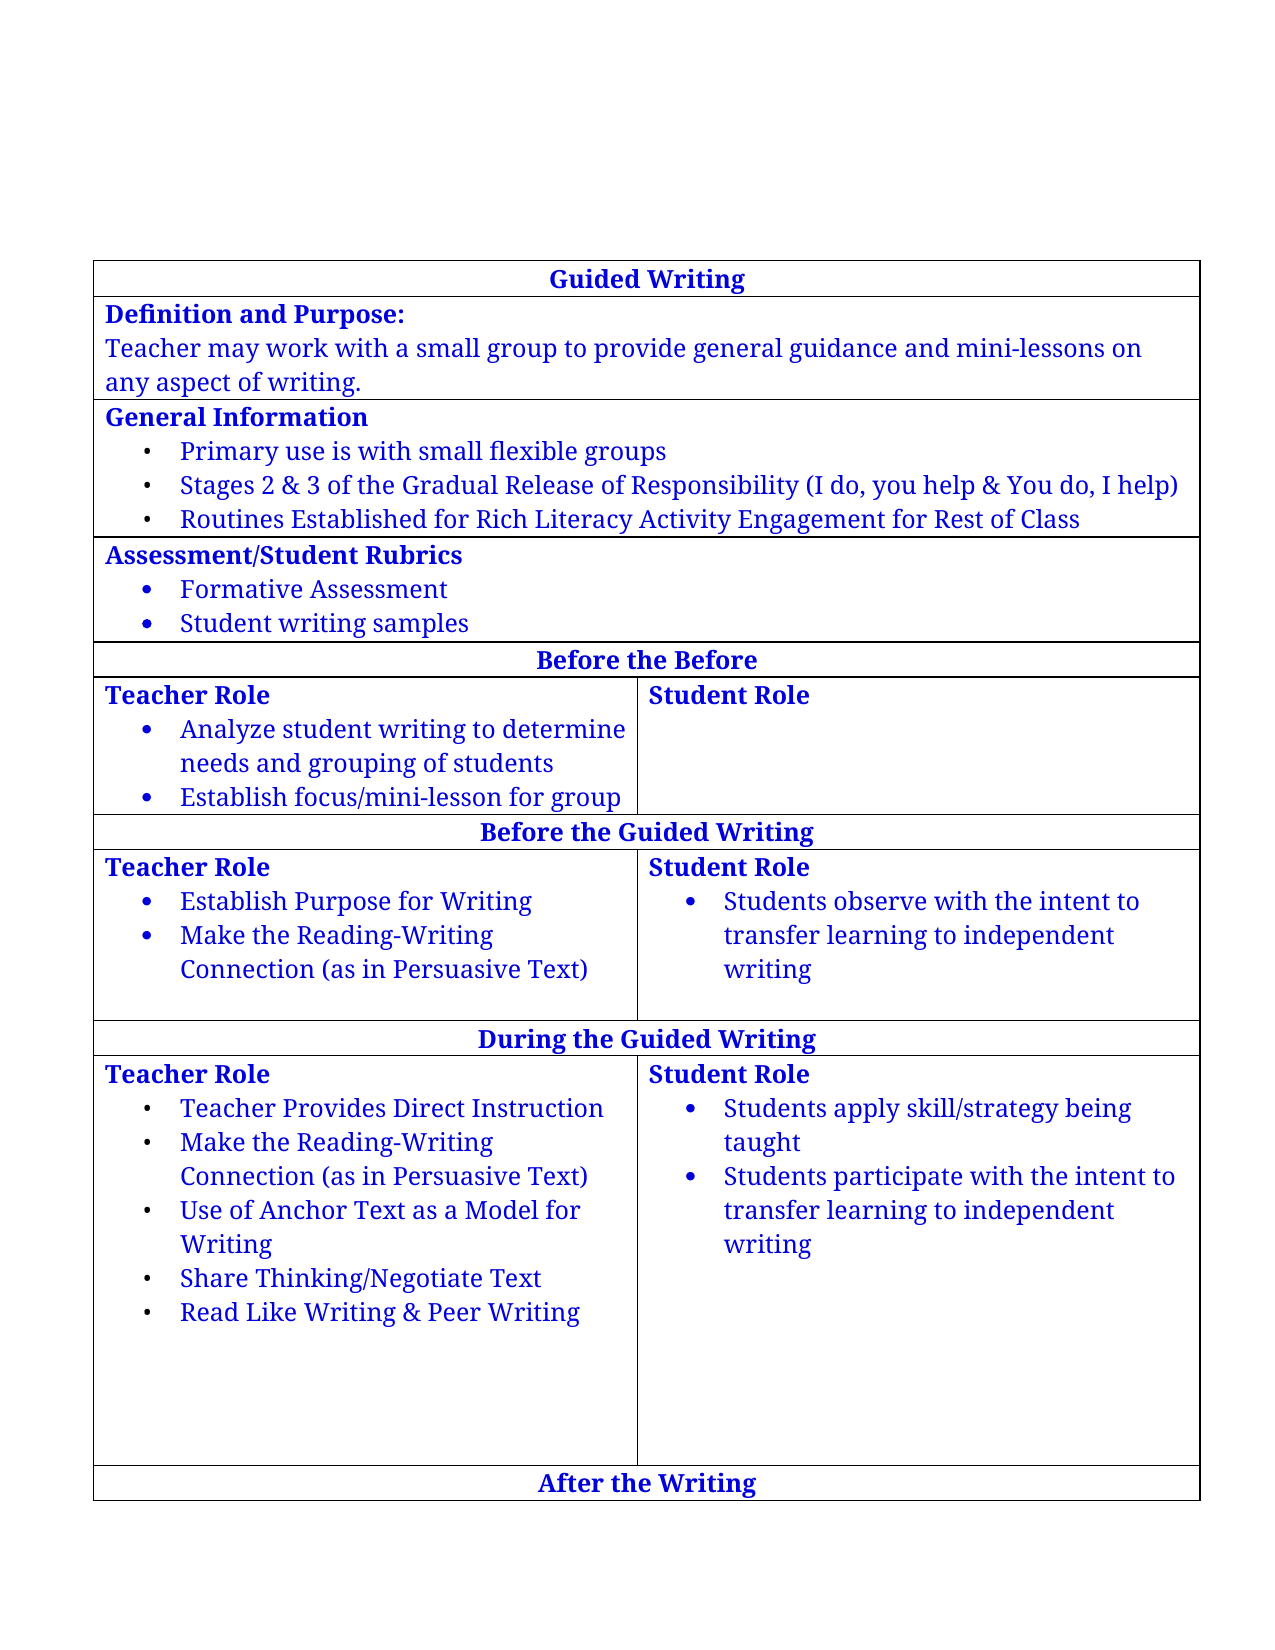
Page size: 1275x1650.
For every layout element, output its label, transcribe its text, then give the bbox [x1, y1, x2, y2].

table_cell Student Role Students apply skill/strategy being taught Students participate with the intent to transfer learning to independent writing [638, 1056, 1199, 1465]
table_cell During the Guided Writing [94, 1021, 1199, 1055]
table_cell Teacher Role Establish Purpose for Writing Make the Reading-Writing Connection (as in Persuasive Text) [94, 850, 637, 1020]
table_cell Assessment/Student Rubrics Formative Assessment Student writing samples [94, 538, 1199, 641]
table_cell Before the Before [94, 643, 1199, 676]
table_cell Student Role Students observe with the intent to transfer learning to independent writing [638, 850, 1199, 1020]
table_cell After the Writing [94, 1466, 1199, 1500]
table_cell Teacher Role Teacher Provides Direct Instruction Make the Reading-Writing Connection (as in Persuasive Text) Use of Anchor Text as a Model for Writing Share Thinking/Negotiate Text Read Like Writing & Peer Writing [94, 1056, 637, 1465]
table_header Guided Writing [94, 261, 1199, 296]
table_cell Student Role [638, 678, 1199, 814]
table_cell General Information Primary use is with small flexible groups Stages 2 & 3 of the Gradual Release of Responsibility (I do, you help & You do, I help) Routines Established for Rich Literacy Activity Engagement for Rest of Class [94, 400, 1199, 536]
table_cell Teacher Role Analyze student writing to determine needs and grouping of students Establish focus/mini-lesson for group [94, 678, 637, 814]
table_cell Definition and Purpose: Teacher may work with a small group to provide general guidance and mini-lessons on any aspect of writing. [94, 297, 1199, 399]
table_cell Before the Guided Writing [94, 815, 1199, 849]
